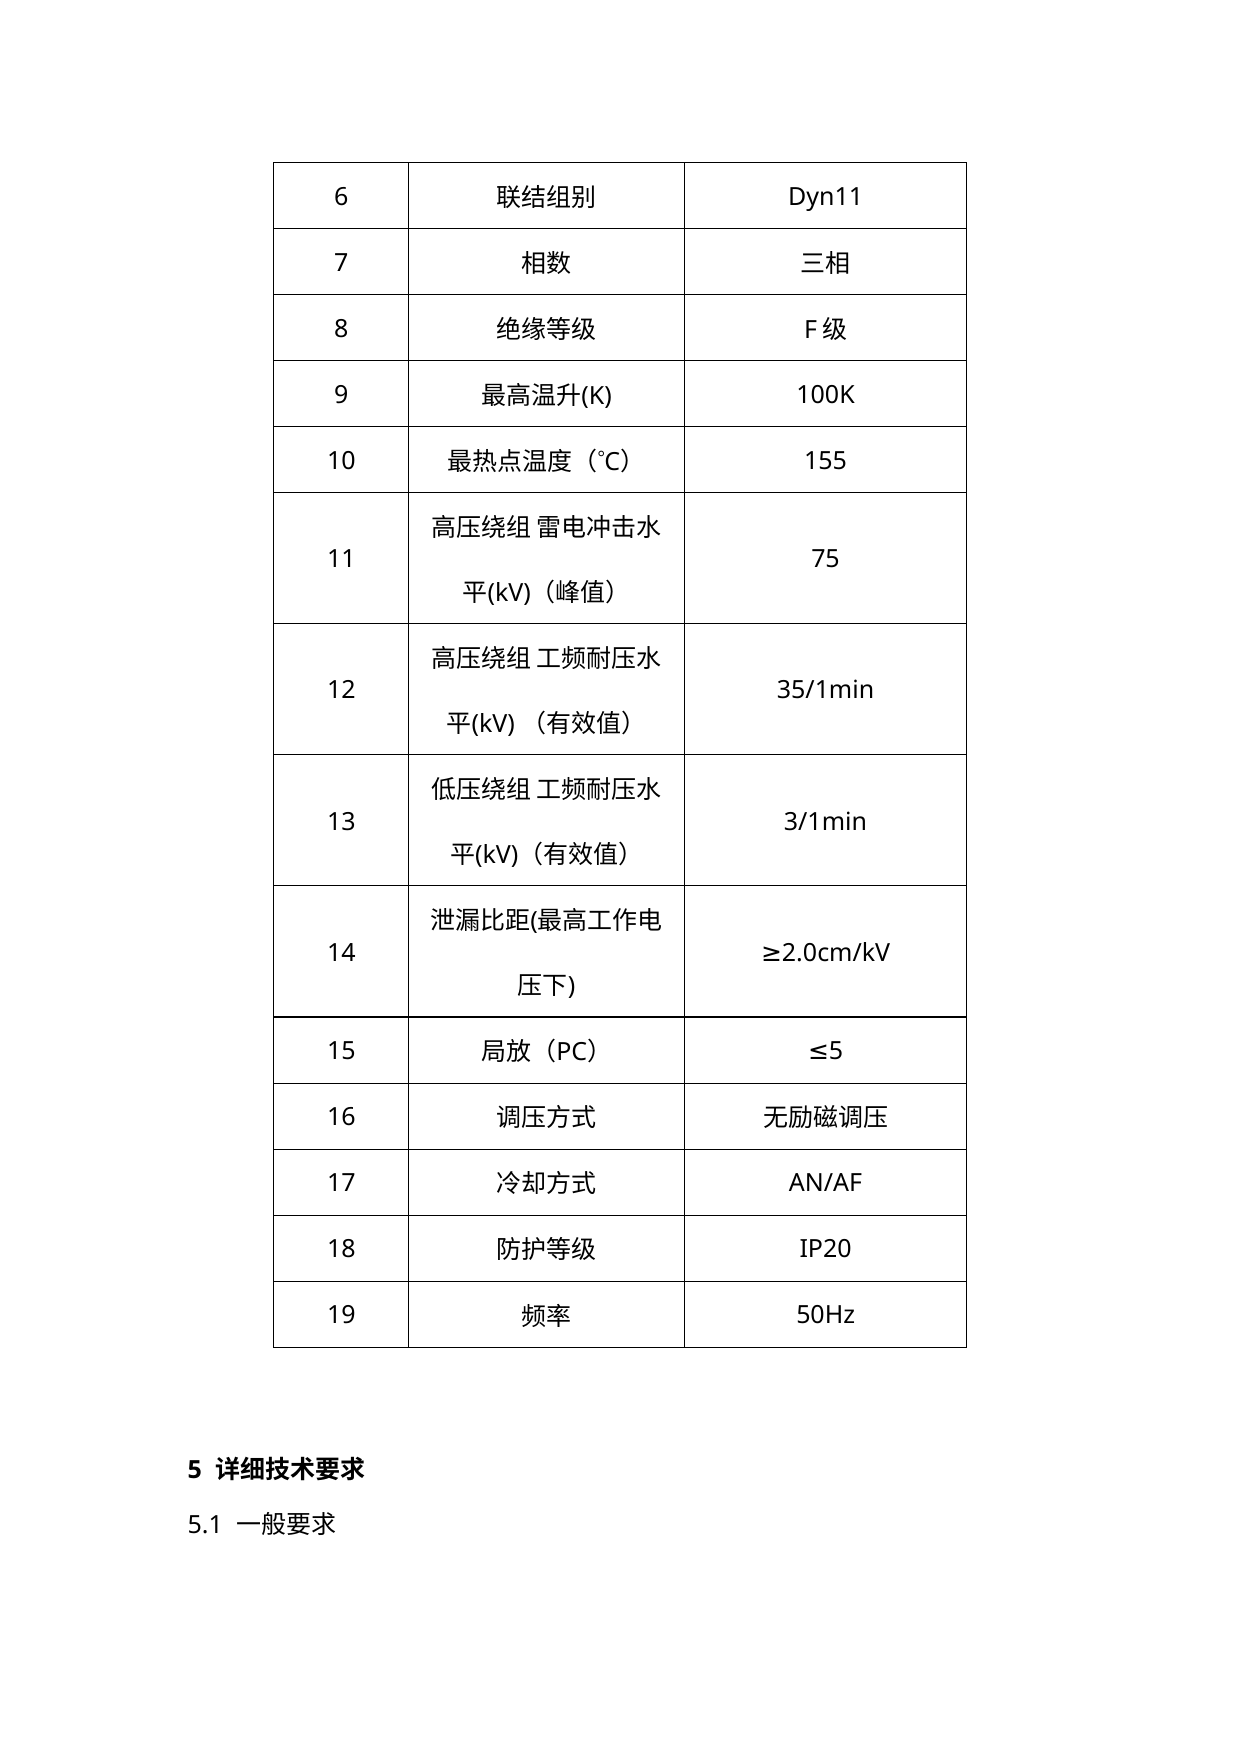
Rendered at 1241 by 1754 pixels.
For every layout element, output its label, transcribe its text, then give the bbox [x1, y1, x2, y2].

table_cell 高压绕组 雷电冲击水平(kV)（峰值） [409, 493, 684, 623]
table_cell 50Hz [685, 1282, 966, 1347]
table_cell 8 [274, 295, 408, 360]
table_cell 18 [274, 1216, 408, 1281]
table_cell 高压绕组 工频耐压水平(kV) （有效值） [409, 624, 684, 754]
table_cell IP20 [685, 1216, 966, 1281]
table_cell 6 [274, 163, 408, 228]
table_cell F级 [685, 295, 966, 360]
table_cell 3/1min [685, 755, 966, 885]
table_cell 频率 [409, 1282, 684, 1347]
table_cell 75 [685, 493, 966, 623]
table_cell 冷却方式 [409, 1150, 684, 1214]
table_cell 无励磁调压 [685, 1084, 966, 1148]
text 5.1 一般要求 [187, 1504, 1053, 1540]
table_cell 12 [274, 624, 408, 754]
table_cell 7 [274, 229, 408, 294]
table_cell AN/AF [685, 1150, 966, 1214]
table_cell 防护等级 [409, 1216, 684, 1281]
table_cell 调压方式 [409, 1084, 684, 1148]
table_cell 低压绕组 工频耐压水平(kV)（有效值） [409, 755, 684, 885]
table_cell 35/1min [685, 624, 966, 754]
table_cell Dyn11 [685, 163, 966, 228]
table_cell 19 [274, 1282, 408, 1347]
table_cell ≤5 [685, 1018, 966, 1082]
table_cell 10 [274, 427, 408, 492]
table_cell 11 [274, 493, 408, 623]
table_cell 16 [274, 1084, 408, 1148]
table_cell 绝缘等级 [409, 295, 684, 360]
subtitle 5 详细技术要求 [187, 1450, 1053, 1486]
table_cell 15 [274, 1018, 408, 1082]
table_cell 100K [685, 361, 966, 426]
table_cell 泄漏比距(最高工作电压下) [409, 886, 684, 1016]
table_cell 最热点温度（C） [409, 427, 684, 492]
table_cell 14 [274, 886, 408, 1016]
table_cell 9 [274, 361, 408, 426]
table_cell 三相 [685, 229, 966, 294]
table_cell 17 [274, 1150, 408, 1214]
table_cell 155 [685, 427, 966, 492]
table_cell 相数 [409, 229, 684, 294]
table_cell 局放（PC） [409, 1018, 684, 1082]
table_cell 13 [274, 755, 408, 885]
table_cell 联结组别 [409, 163, 684, 228]
table_cell ≥2.0cm/kV [685, 886, 966, 1016]
table_cell 最高温升(K) [409, 361, 684, 426]
